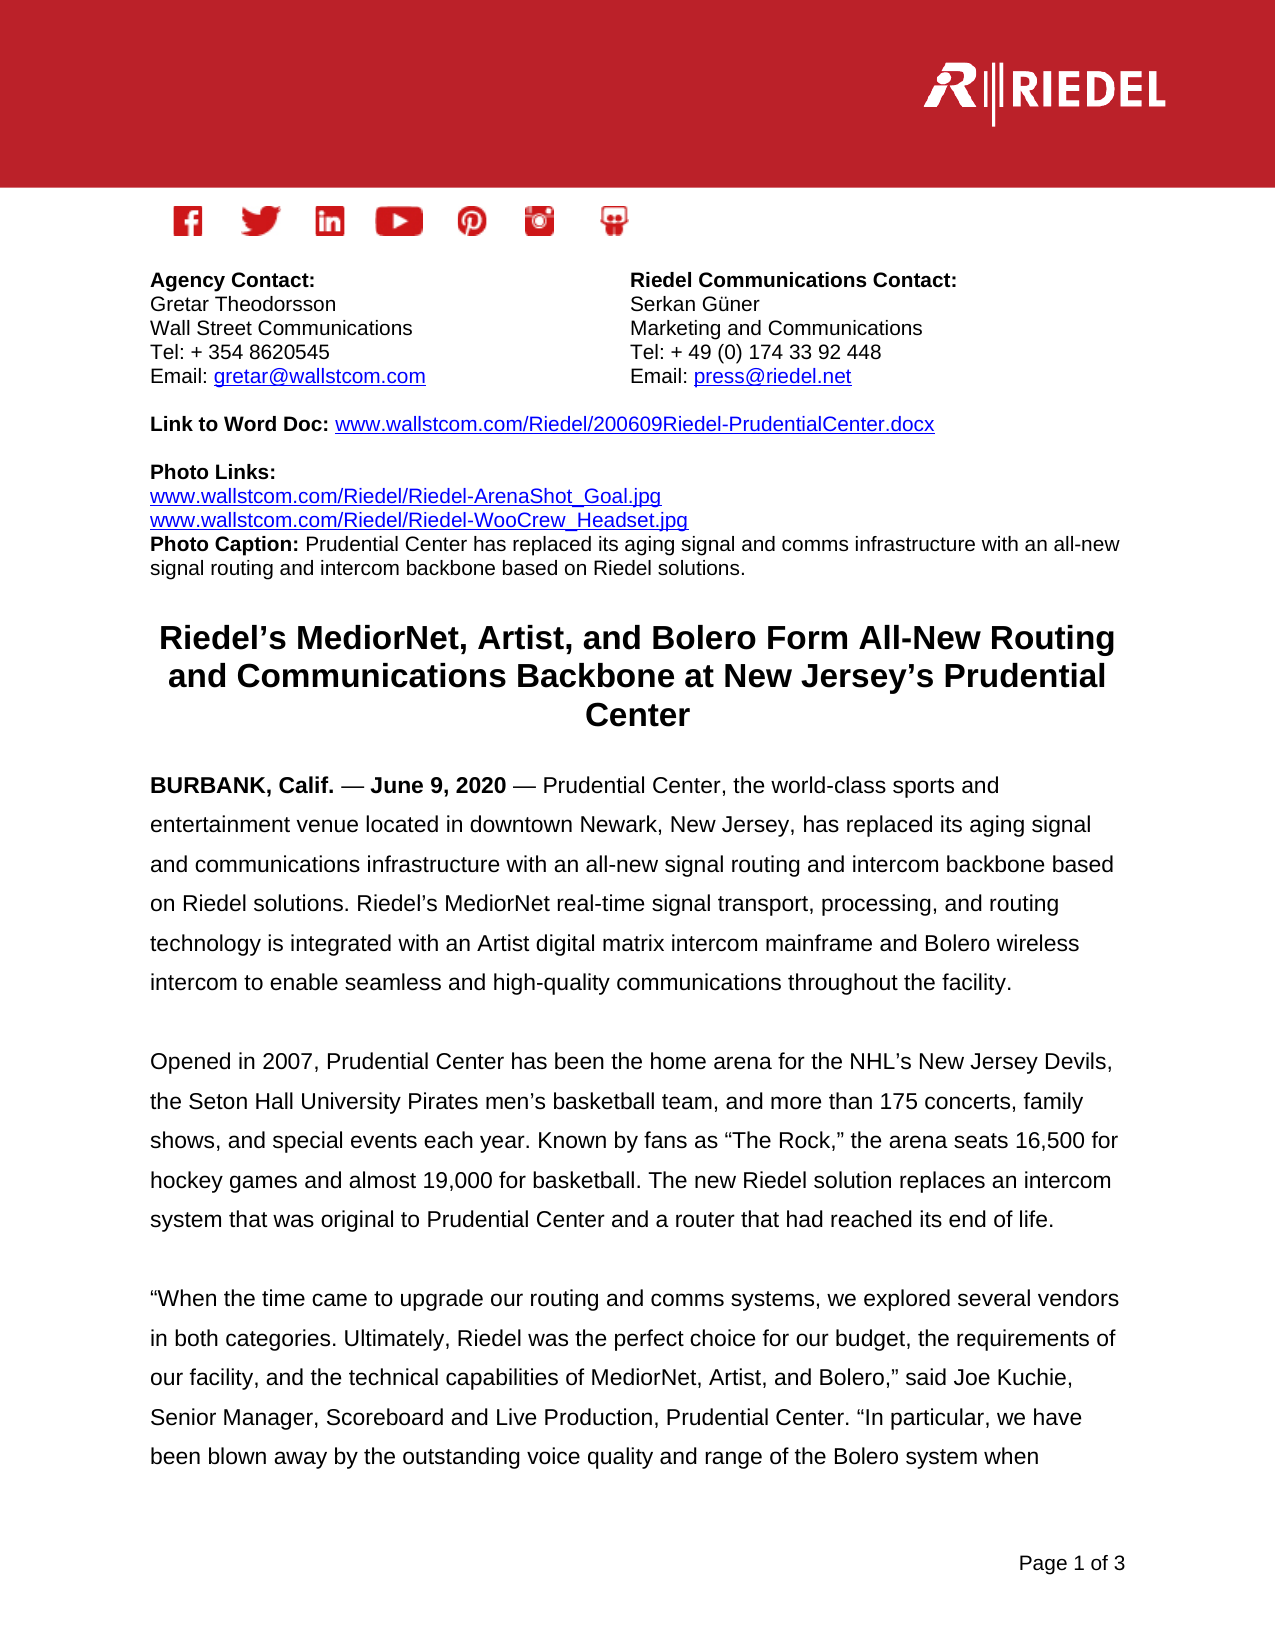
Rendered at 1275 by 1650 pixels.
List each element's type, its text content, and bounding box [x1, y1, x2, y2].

picture [375, 206, 423, 236]
picture [173, 206, 203, 236]
picture [457, 206, 487, 236]
table_header Agency Contact: Gretar Theodorsson Wall Street Communications Tel: + 354 8620545 Email: gretar@wallstcom.com [150, 268, 619, 388]
picture [315, 206, 345, 236]
text Photo Links: [150, 460, 1125, 484]
text Photo Caption: Prudential Center has replaced its aging signal and comms infrastructure with an all-new signal routing and intercom backbone based on Riedel solutions. [150, 532, 1125, 579]
text Opened in 2007, Prudential Center has been the home arena for the NHL’s New Jersey Devils, the Seton Hall University Pirates men’s basketball team, and more than 175 concerts, family shows, and special events each year. Known by fans as “The Rock,” the arena seats 16,500 for hockey games and almost 19,000 for basketball. The new Riedel solution replaces an intercom system that was original to Prudential Center and a router that had reached its end of life. [150, 1048, 1125, 1232]
text Link to Word Doc: www.wallstcom.com/Riedel/200609Riedel-PrudentialCenter.docx [150, 412, 1125, 436]
text Riedel’s MediorNet, Artist, and Bolero Form All-New Routing and Communications Backbone at New Jersey’s Prudential Center [150, 618, 1125, 733]
picture [923, 62, 1166, 127]
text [150, 1285, 1125, 1469]
picture [525, 206, 554, 236]
picture [600, 206, 629, 236]
text www.wallstcom.com/Riedel/Riedel-WooCrew_Headset.jpg [150, 508, 1125, 532]
table_header Riedel Communications Contact: Serkan Güner Marketing and Communications Tel: + 49 (0) 174 33 92 448 Email: press@riedel.net [619, 268, 1059, 388]
picture [241, 206, 282, 236]
text www.wallstcom.com/Riedel/Riedel-ArenaShot_Goal.jpg [150, 484, 1125, 508]
text BURBANK, Calif. — June 9, 2020 — Prudential Center, the world-class sports and entertainment venue located in downtown Newark, New Jersey, has replaced its aging signal and communications infrastructure with an all-new signal routing and intercom backbone based on Riedel solutions. Riedel’s MediorNet real-time signal transport, processing, and routing technology is integrated with an Artist digital matrix intercom mainframe and Bolero wireless intercom to enable seamless and high-quality communications throughout the facility. [150, 772, 1125, 996]
